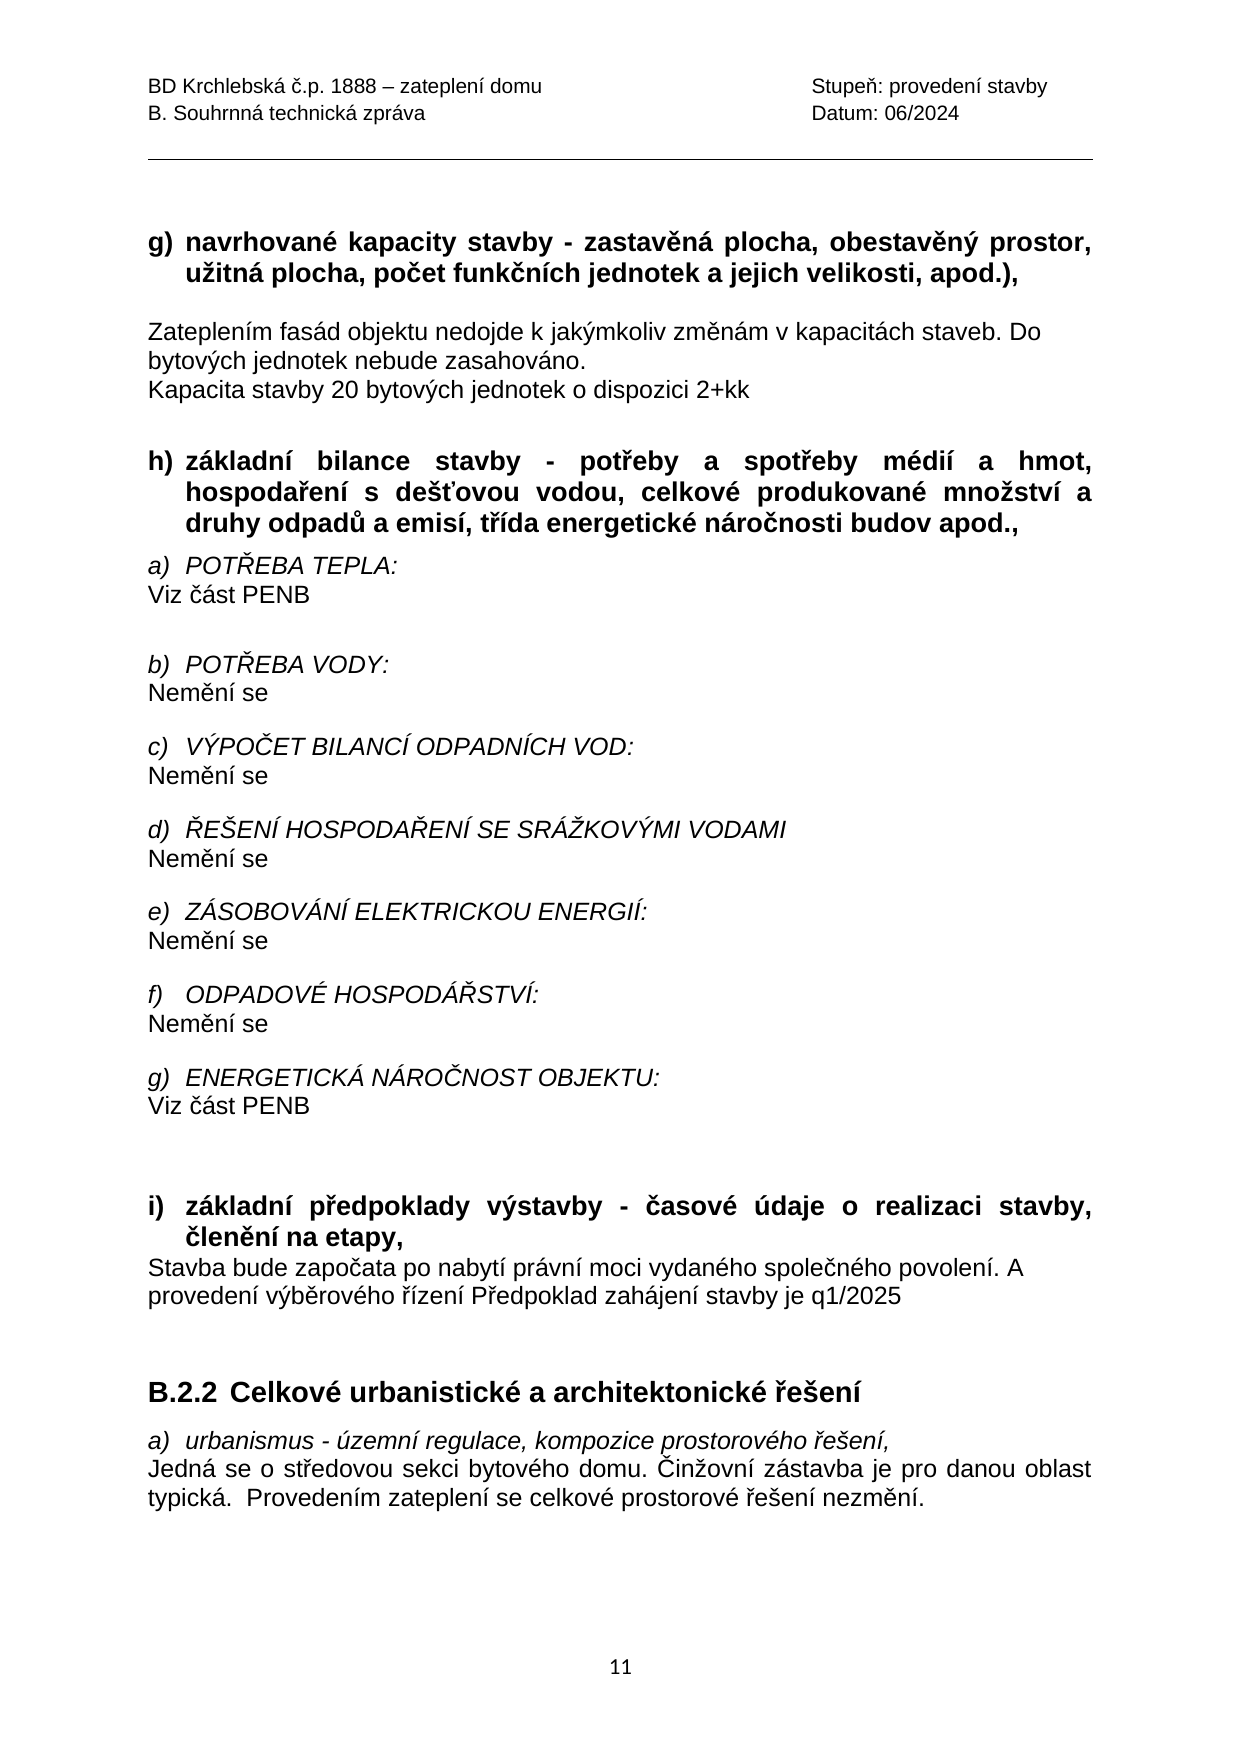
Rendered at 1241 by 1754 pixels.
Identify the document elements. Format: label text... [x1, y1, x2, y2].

text Kapacita stavby 20 bytových jednotek o dispozici 2+kk [148, 374, 1093, 403]
subtitle ŘEŠENÍ HOSPODAŘENÍ SE SRÁŽKOVÝMI VODAMI [148, 815, 1093, 843]
subtitle B.2.2 Celkové urbanistické a architektonické řešení [148, 1375, 1093, 1408]
text základní bilance stavby - potřeby a spotřeby médií a hmot, hospodaření s dešťovou vodou, celkové produkované množství a druhy odpadů a emisí, třída energetické náročnosti budov apod., [148, 444, 1093, 538]
subtitle urbanismus - územní regulace, kompozice prostorového řešení, [148, 1426, 1093, 1454]
subtitle ENERGETICKÁ NÁROČNOST OBJEKTU: [148, 1063, 1093, 1091]
text Nemění se [148, 678, 1093, 707]
subtitle VÝPOČET BILANCÍ ODPADNÍCH VOD: [148, 732, 1093, 761]
text Viz část PENB [148, 579, 1093, 608]
subtitle POTŘEBA TEPLA: [148, 551, 1093, 579]
text Jedná se o středovou sekci bytového domu. Činžovní zástavba je pro danou oblast typická. Provedením zateplení se celkové prostorové řešení nezmění. [148, 1454, 1093, 1512]
text Stavba bude započata po nabytí právní moci vydaného společného povolení. A provedení výběrového řízení Předpoklad zahájení stavby je q1/2025 [148, 1253, 1093, 1310]
text navrhované kapacity stavby - zastavěná plocha, obestavěný prostor, užitná plocha, počet funkčních jednotek a jejich velikosti, apod.), [148, 226, 1093, 288]
subtitle ODPADOVÉ HOSPODÁŘSTVÍ: [148, 980, 1093, 1009]
text Nemění se [148, 1009, 1093, 1037]
text Nemění se [148, 761, 1093, 790]
subtitle ZÁSOBOVÁNÍ ELEKTRICKOU ENERGIÍ: [148, 897, 1093, 926]
text základní předpoklady výstavby - časové údaje o realizaci stavby, členění na etapy, [148, 1190, 1093, 1253]
text Viz část PENB [148, 1091, 1093, 1120]
text Nemění se [148, 926, 1093, 955]
text Nemění se [148, 843, 1093, 872]
text Zateplením fasád objektu nedojde k jakýmkoliv změnám v kapacitách staveb. Do bytových jednotek nebude zasahováno. [148, 317, 1093, 374]
subtitle POTŘEBA VODY: [148, 649, 1093, 678]
